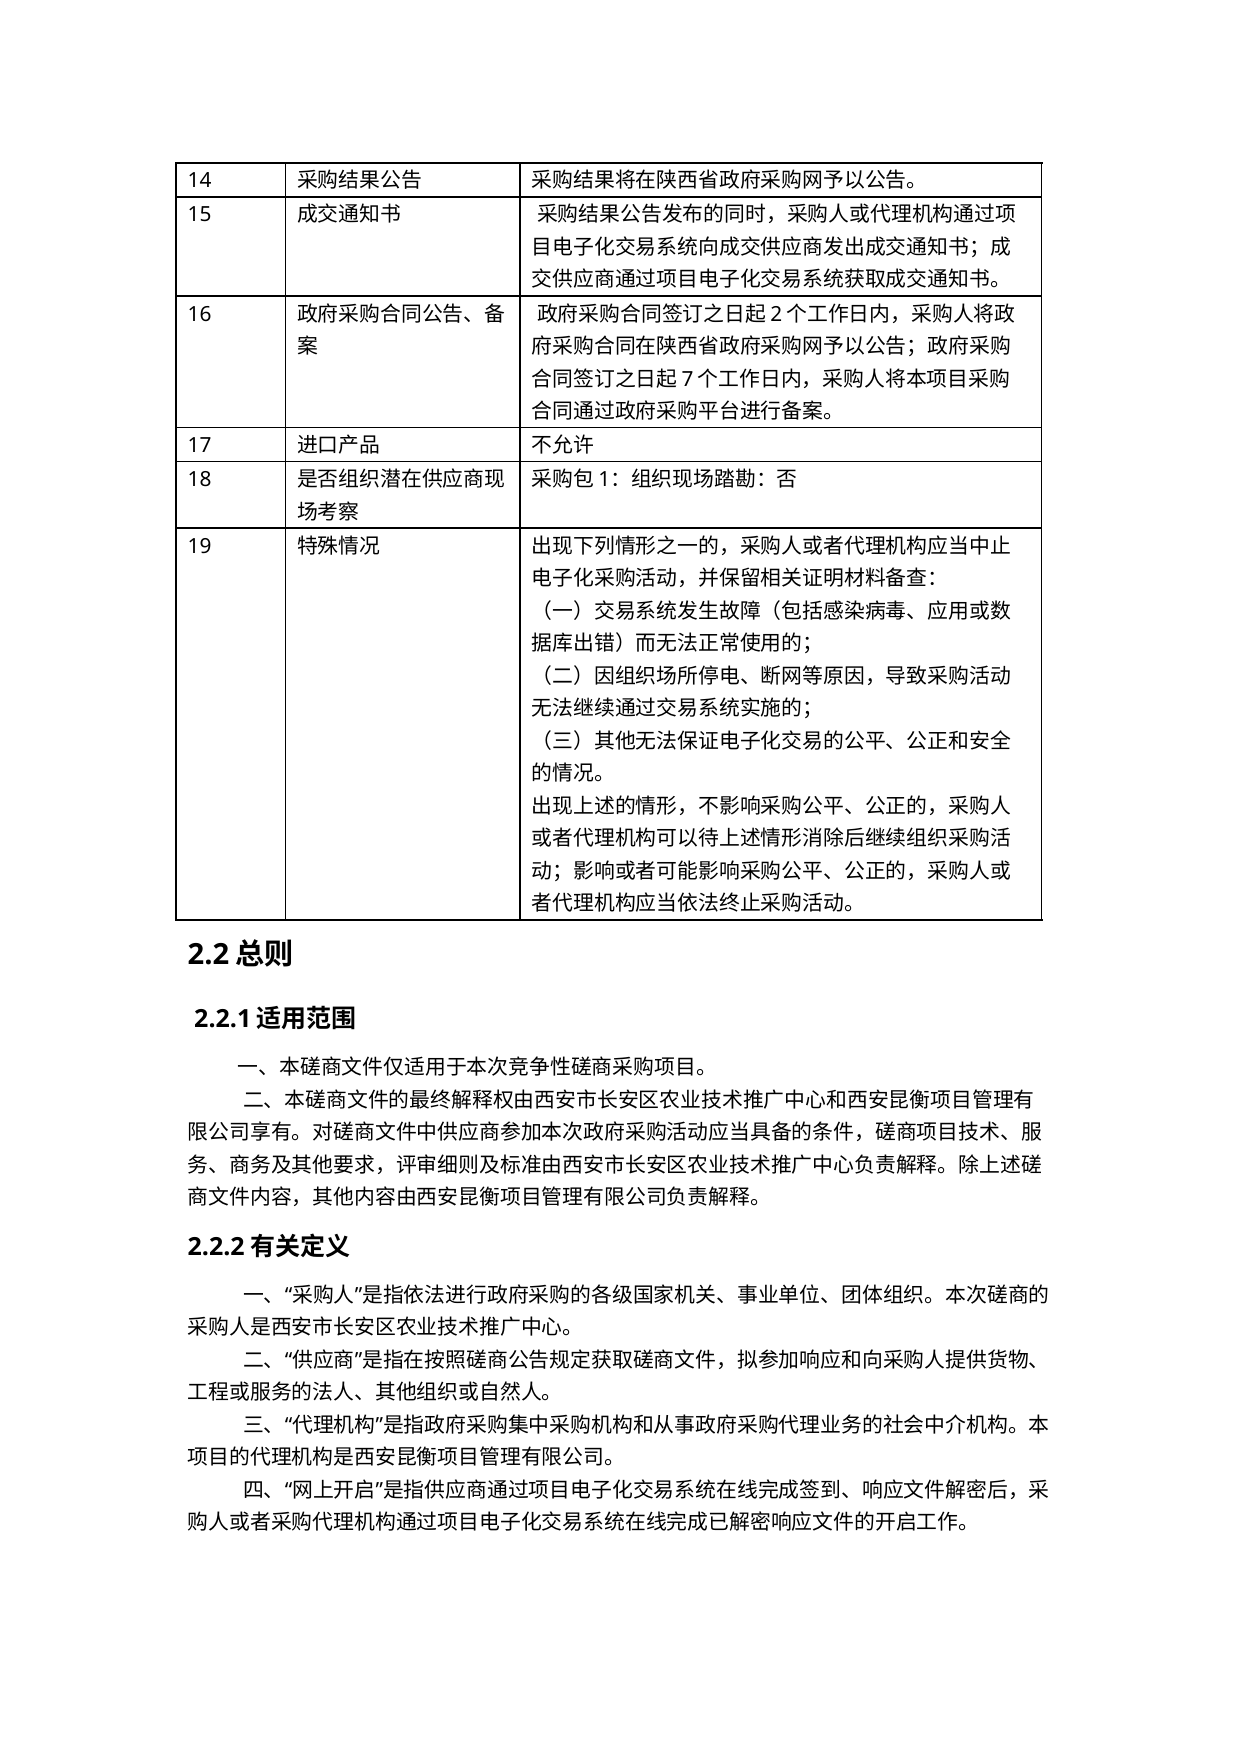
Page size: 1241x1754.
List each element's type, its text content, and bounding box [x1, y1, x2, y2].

table_cell 特殊情况 [286, 529, 519, 919]
text 一、“采购人”是指依法进行政府采购的各级国家机关、事业单位、团体组织。本次磋商的采购人是西安市长安区农业技术推广中心。 [187, 1278, 1053, 1343]
text 2.2.2有关定义 [187, 1213, 1053, 1278]
table_cell 18 [177, 462, 285, 527]
table_cell 14 [177, 164, 285, 196]
table_cell 采购包1：组织现场踏勘：否 [521, 462, 1041, 527]
table_cell 采购结果将在陕西省政府采购网予以公告。 [521, 164, 1041, 196]
table_cell 不允许 [521, 428, 1041, 461]
text 二、本磋商文件的最终解释权由西安市长安区农业技术推广中心和西安昆衡项目管理有限公司享有。对磋商文件中供应商参加本次政府采购活动应当具备的条件，磋商项目技术、服务、商务及其他要求，评审细则及标准由西安市长安区农业技术推广中心负责解释。除上述磋商文件内容，其他内容由西安昆衡项目管理有限公司负责解释。 [187, 1083, 1053, 1213]
table_cell 15 [177, 198, 285, 295]
text 2.2.1适用范围 [187, 985, 1053, 1050]
table_cell 政府采购合同公告、备案 [286, 297, 519, 427]
text 2.2总则 [187, 920, 1053, 985]
text 三、“代理机构”是指政府采购集中采购机构和从事政府采购代理业务的社会中介机构。本项目的代理机构是西安昆衡项目管理有限公司。 [187, 1408, 1053, 1473]
table_cell 16 [177, 297, 285, 427]
table_cell 采购结果公告 [286, 164, 519, 196]
table_cell 17 [177, 428, 285, 461]
table_cell 采购结果公告发布的同时，采购人或代理机构通过项目电子化交易系统向成交供应商发出成交通知书；成交供应商通过项目电子化交易系统获取成交通知书。 [521, 198, 1041, 295]
text 二、“供应商”是指在按照磋商公告规定获取磋商文件，拟参加响应和向采购人提供货物、工程或服务的法人、其他组织或自然人。 [187, 1343, 1053, 1408]
table_cell 19 [177, 529, 285, 919]
table_cell 出现下列情形之一的，采购人或者代理机构应当中止电子化采购活动，并保留相关证明材料备查： （一）交易系统发生故障（包括感染病毒、应用或数据库出错）而无法正常使用的； （二）因组织场所停电、断网等原因，导致采购活动无法继续通过交易系统实施的； （三）其他无法保证电子化交易的公平、公正和安全的情况。 出现上述的情形，不影响采购公平、公正的，采购人或者代理机构可以待上述情形消除后继续组织采购活动；影响或者可能影响采购公平、公正的，采购人或者代理机构应当依法终止采购活动。 [521, 529, 1041, 919]
text 四、“网上开启”是指供应商通过项目电子化交易系统在线完成签到、响应文件解密后，采购人或者采购代理机构通过项目电子化交易系统在线完成已解密响应文件的开启工作。 [187, 1473, 1053, 1538]
table_cell 成交通知书 [286, 198, 519, 295]
table_cell 进口产品 [286, 428, 519, 461]
table_cell 政府采购合同签订之日起2个工作日内，采购人将政府采购合同在陕西省政府采购网予以公告；政府采购合同签订之日起7个工作日内，采购人将本项目采购合同通过政府采购平台进行备案。 [521, 297, 1041, 427]
table_cell 是否组织潜在供应商现场考察 [286, 462, 519, 527]
text 一、本磋商文件仅适用于本次竞争性磋商采购项目。 [187, 1050, 1053, 1083]
